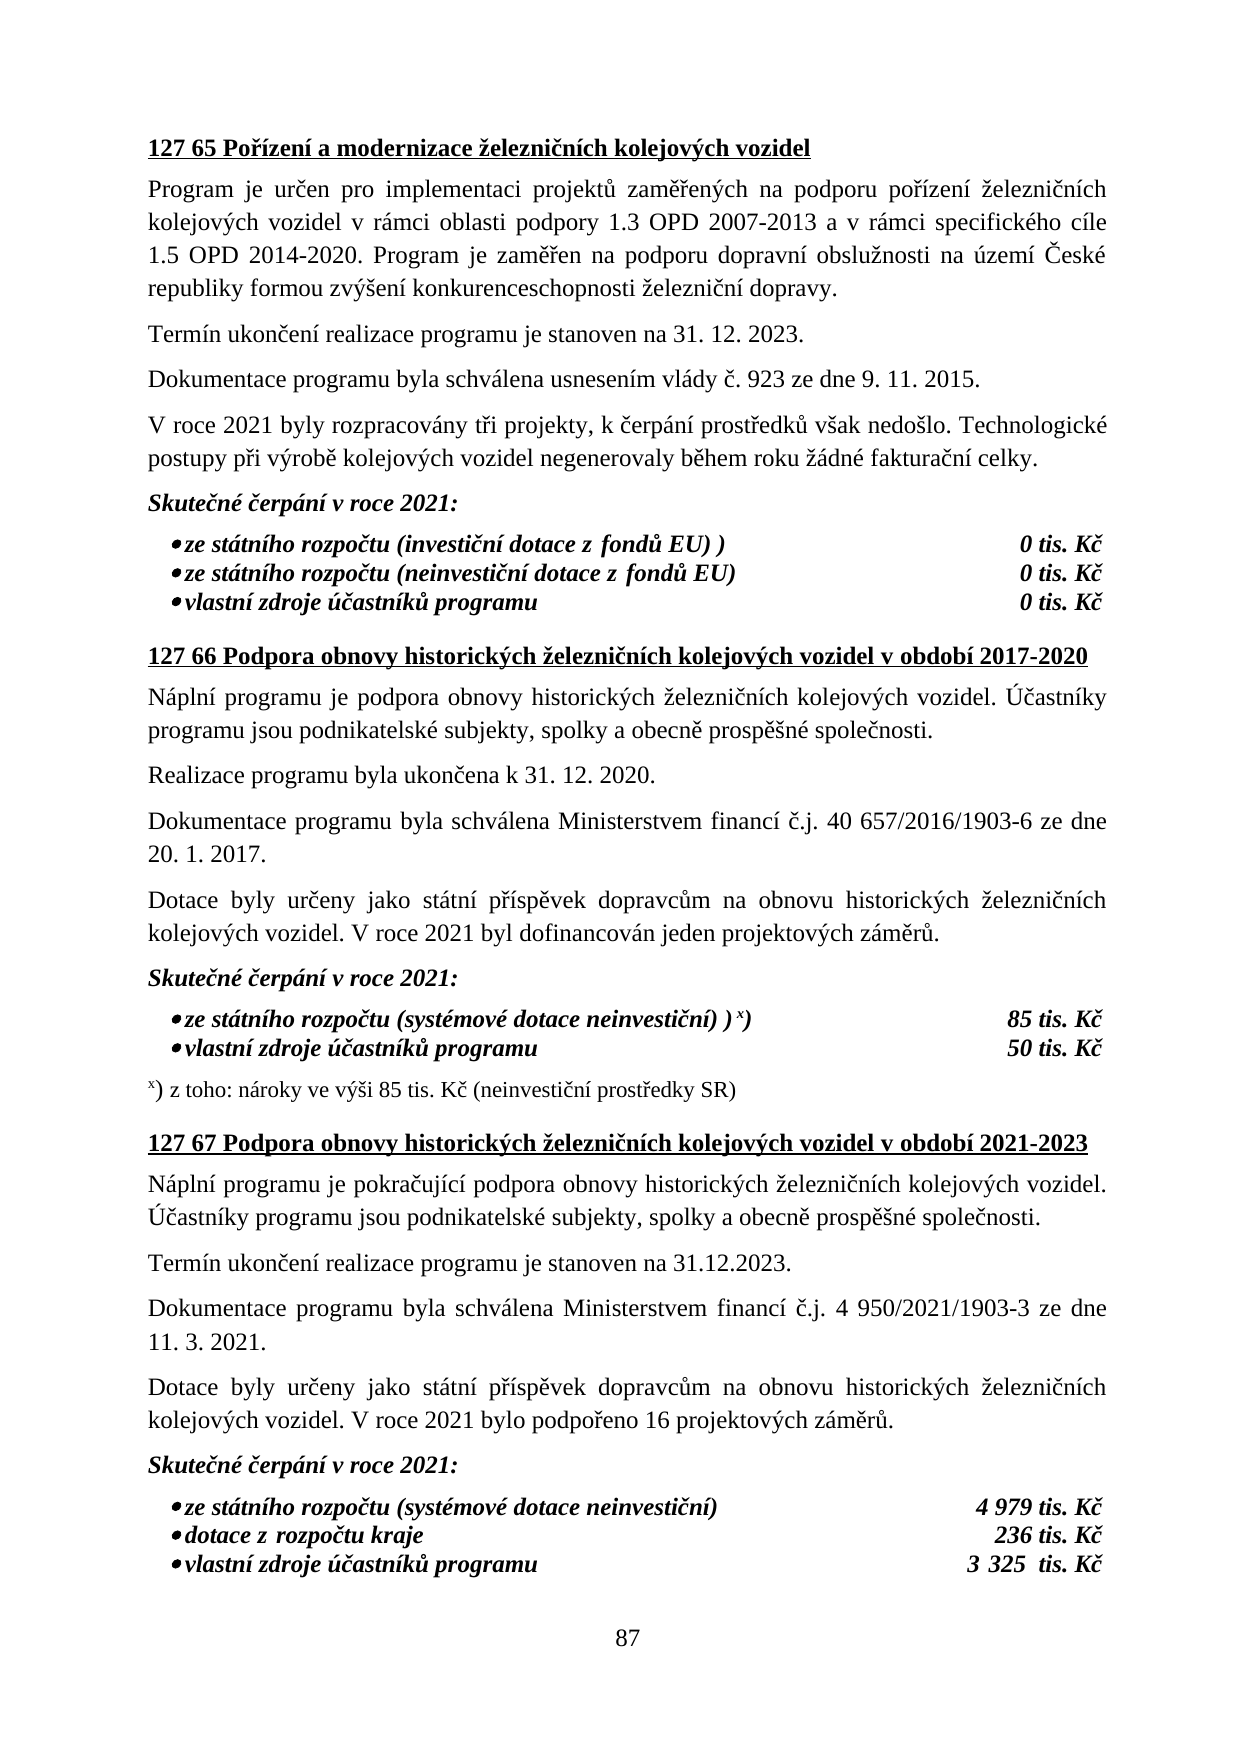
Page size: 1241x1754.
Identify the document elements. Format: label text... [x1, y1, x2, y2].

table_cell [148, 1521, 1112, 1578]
text x) z toho: nároky ve výši 85 tis. Kč (neinvestiční prostředky SR) [148, 1074, 1107, 1103]
text Termín ukončení realizace programu je stanoven na 31. 12. 2023. [148, 319, 1107, 347]
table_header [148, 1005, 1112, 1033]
subtitle 127 66 Podpora obnovy historických železničních kolejových vozidel v období 2017-2020 [148, 641, 1107, 669]
text Náplní programu je podpora obnovy historických železničních kolejových vozidel. Účastníky programu jsou podnikatelské subjekty, spolky a obecně prospěšné společnosti. [148, 682, 1107, 744]
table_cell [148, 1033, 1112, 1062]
text Dotace byly určeny jako státní příspěvek dopravcům na obnovu historických železničních kolejových vozidel. V roce 2021 byl dofinancován jeden projektových záměrů. [148, 885, 1107, 946]
text Skutečné čerpání v roce 2021: [148, 963, 1107, 992]
text Termín ukončení realizace programu je stanoven na 31.12.2023. [148, 1248, 1107, 1277]
text Dokumentace programu byla schválena Ministerstvem financí č.j. 4 950/2021/1903-3 ze dne 11. 3. 2021. [148, 1293, 1107, 1355]
text V roce 2021 byly rozpracovány tři projekty, k čerpání prostředků však nedošlo. Technologické postupy při výrobě kolejových vozidel negenerovaly během roku žádné fakturační celky. [148, 410, 1107, 472]
text Realizace programu byla ukončena k 31. 12. 2020. [148, 761, 1107, 789]
subtitle 127 65 Pořízení a modernizace železničních kolejových vozidel [148, 133, 1107, 162]
subtitle 127 67 Podpora obnovy historických železničních kolejových vozidel v období 2021-2023 [148, 1128, 1107, 1157]
text Program je určen pro implementaci projektů zaměřených na podporu pořízení železničních kolejových vozidel v rámci oblasti podpory 1.3 OPD 2007-2013 a v rámci specifického cíle 1.5 OPD 2014-2020. Program je zaměřen na podporu dopravní obslužnosti na území České republiky formou zvýšení konkurenceschopnosti železniční dopravy. [148, 174, 1107, 302]
text Skutečné čerpání v roce 2021: [148, 1451, 1107, 1479]
text Skutečné čerpání v roce 2021: [148, 488, 1107, 517]
text Dokumentace programu byla schválena usnesením vlády č. 923 ze dne 9. 11. 2015. [148, 364, 1107, 393]
text Dotace byly určeny jako státní příspěvek dopravcům na obnovu historických železničních kolejových vozidel. V roce 2021 bylo podpořeno 16 projektových záměrů. [148, 1372, 1107, 1434]
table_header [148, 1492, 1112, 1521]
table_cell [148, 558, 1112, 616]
text Náplní programu je pokračující podpora obnovy historických železničních kolejových vozidel. Účastníky programu jsou podnikatelské subjekty, spolky a obecně prospěšné společnosti. [148, 1169, 1107, 1231]
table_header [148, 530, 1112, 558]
text Dokumentace programu byla schválena Ministerstvem financí č.j. 40 657/2016/1903-6 ze dne 20. 1. 2017. [148, 806, 1107, 868]
